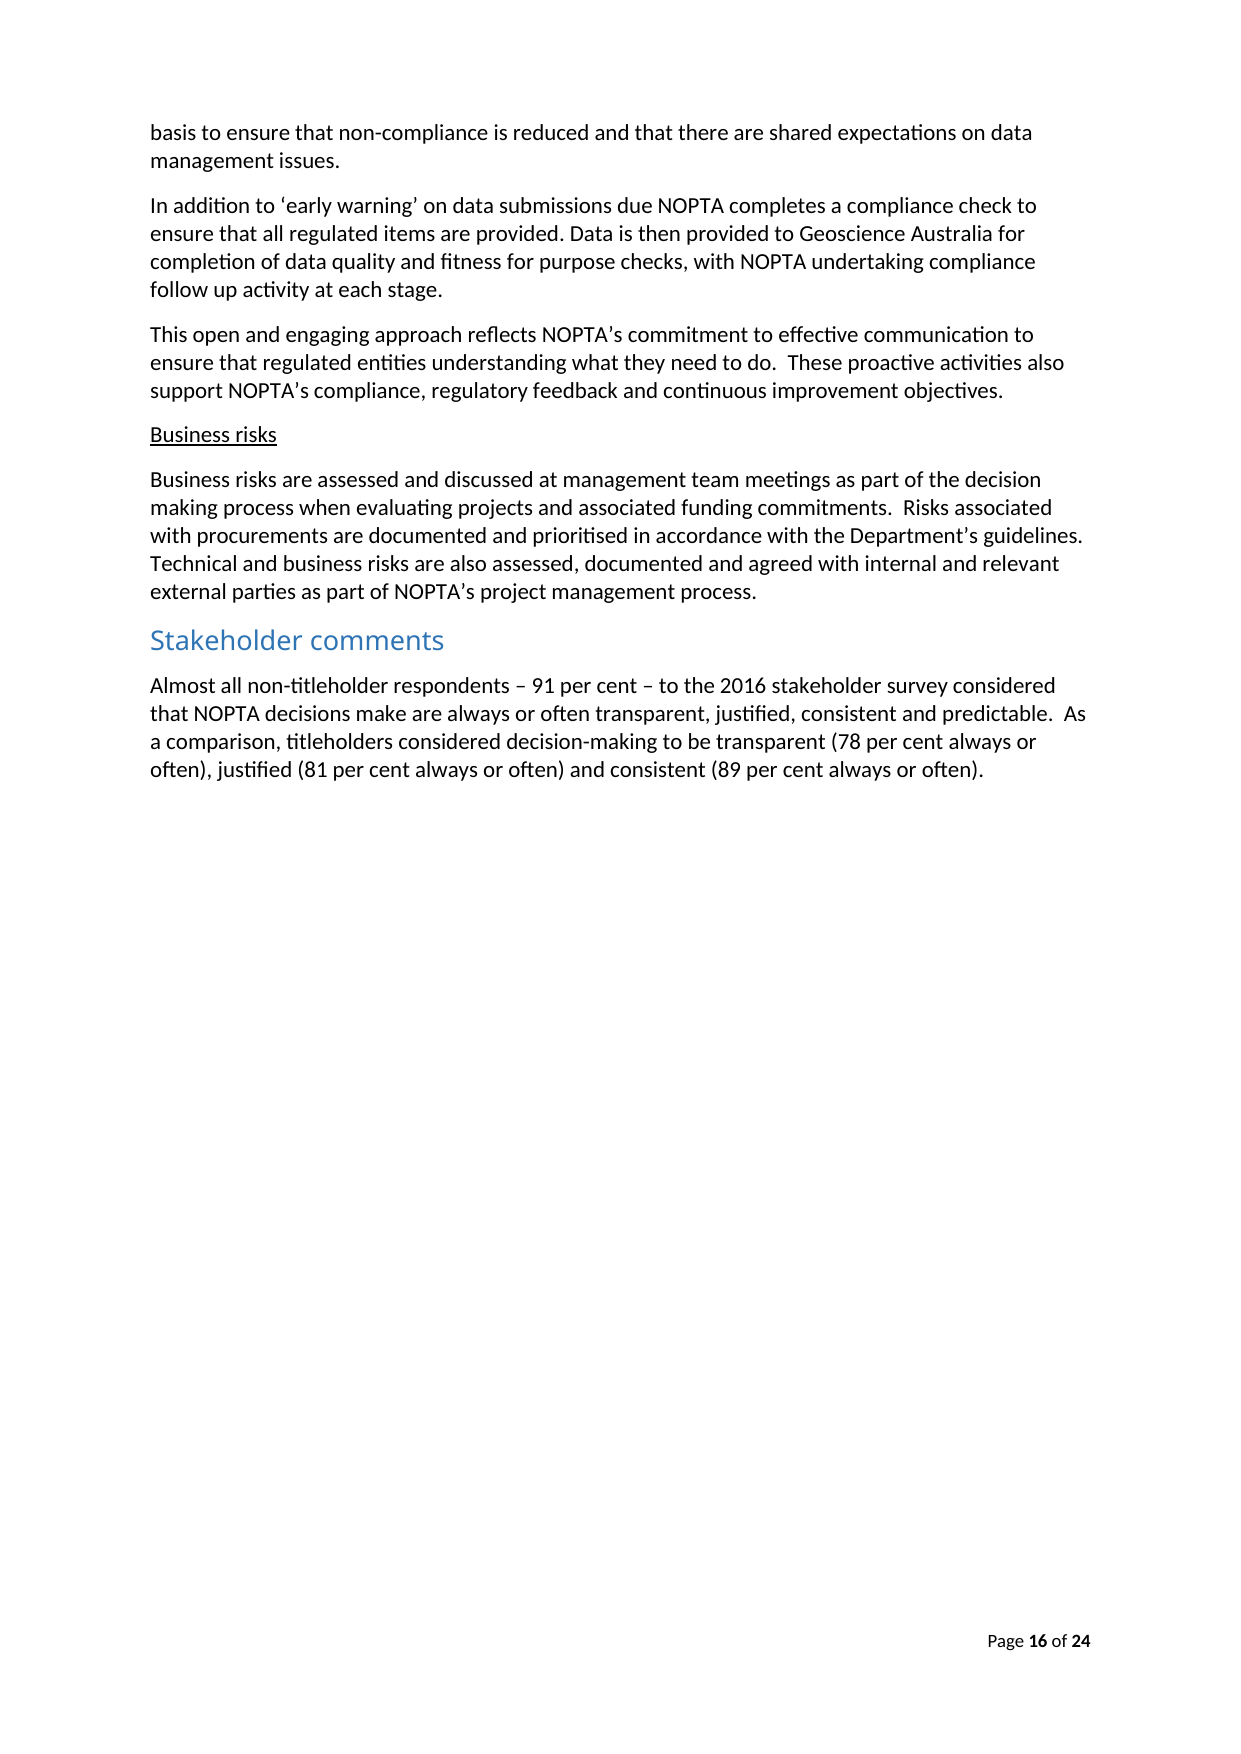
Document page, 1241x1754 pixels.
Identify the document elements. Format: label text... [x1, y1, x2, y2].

subtitle Stakeholder comments [150, 622, 1090, 659]
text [150, 118, 1090, 174]
text Almost all non-titleholder respondents – 91 per cent – to the 2016 stakeholder survey considered that NOPTA decisions make are always or often transparent, justified, consistent and predictable. As a comparison, titleholders considered decision-making to be transparent (78 per cent always or often), justified (81 per cent always or often) and consistent (89 per cent always or often). [150, 671, 1090, 783]
subtitle Business risks [150, 420, 1090, 448]
text Business risks are assessed and discussed at management team meetings as part of the decision making process when evaluating projects and associated funding commitments. Risks associated with procurements are documented and prioritised in accordance with the Department’s guidelines. Technical and business risks are also assessed, documented and agreed with internal and relevant external parties as part of NOPTA’s project management process. [150, 465, 1090, 605]
text This open and engaging approach reflects NOPTA’s commitment to effective communication to ensure that regulated entities understanding what they need to do. These proactive activities also support NOPTA’s compliance, regulatory feedback and continuous improvement objectives. [150, 320, 1090, 404]
text In addition to ‘early warning’ on data submissions due NOPTA completes a compliance check to ensure that all regulated items are provided. Data is then provided to Geoscience Australia for completion of data quality and fitness for purpose checks, with NOPTA undertaking compliance follow up activity at each stage. [150, 191, 1090, 303]
